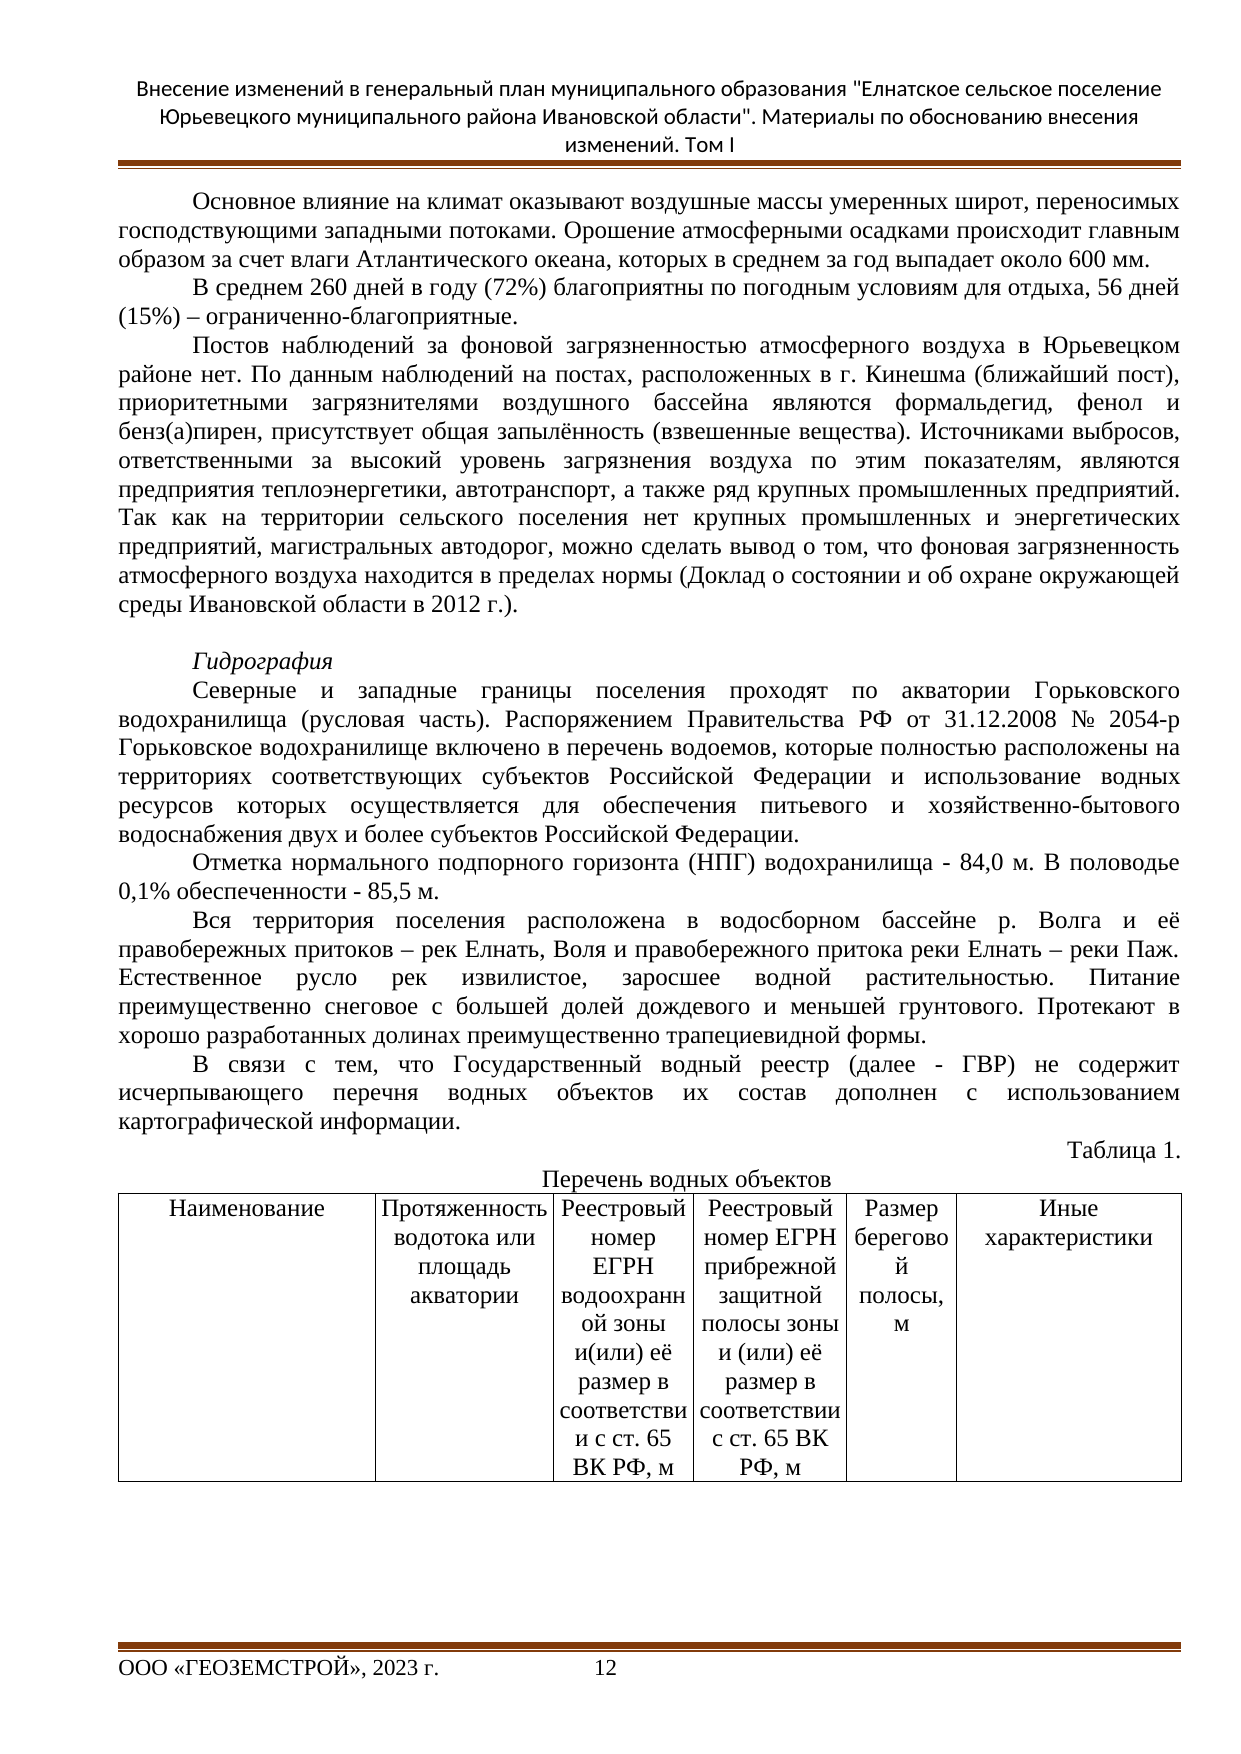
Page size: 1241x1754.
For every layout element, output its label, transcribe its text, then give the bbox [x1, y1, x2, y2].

text Таблица 1. [118, 1135, 1181, 1164]
text В связи с тем, что Государственный водный реестр (далее - ГВР) не содержит исчерпывающего перечня водных объектов их состав дополнен с использованием картографической информации. [118, 1049, 1181, 1135]
text Постов наблюдений за фоновой загрязненностью атмосферного воздуха в Юрьевецком районе нет. По данным наблюдений на постах, расположенных в г. Кинешма (ближайший пост), приоритетными загрязнителями воздушного бассейна являются формальдегид, фенол и бенз(а)пирен, присутствует общая запылённость (взвешенные вещества). Источниками выбросов, ответственными за высокий уровень загрязнения воздуха по этим показателям, являются предприятия теплоэнергетики, автотранспорт, а также ряд крупных промышленных предприятий. Так как на территории сельского поселения нет крупных промышленных и энергетических предприятий, магистральных автодорог, можно сделать вывод о том, что фоновая загрязненность атмосферного воздуха находится в пределах нормы (Доклад о состоянии и об охране окружающей среды Ивановской области в 2012 г.). [118, 330, 1181, 617]
text Отметка нормального подпорного горизонта (НПГ) водохранилища - 84,0 м. В половодье 0,1% обеспеченности - 85,5 м. [118, 847, 1181, 905]
text В среднем 260 дней в году (72%) благоприятны по погодным условиям для отдыха, 56 дней (15%) – ограниченно-благоприятные. [118, 272, 1181, 330]
table_header Наименование [119, 1194, 375, 1481]
table_header Реестровый номер ЕГРН прибрежной защитной полосы зоны и (или) её размер в соответствии с ст. 65 ВК РФ, м [694, 1194, 846, 1481]
text Основное влияние на климат оказывают воздушные массы умеренных широт, переносимых господствующими западными потоками. Орошение атмосферными осадками происходит главным образом за счет влаги Атлантического океана, которых в среднем за год выпадает около 600 мм. [118, 186, 1181, 272]
text Северные и западные границы поселения проходят по акватории Горьковского водохранилища (русловая часть). Распоряжением Правительства РФ от 31.12.2008 № 2054-р Горьковское водохранилище включено в перечень водоемов, которые полностью расположены на территориях соответствующих субъектов Российской Федерации и использование водных ресурсов которых осуществляется для обеспечения питьевого и хозяйственно-бытового водоснабжения двух и более субъектов Российской Федерации. [118, 675, 1181, 847]
table_header Протяженность водотока или площадь акватории [376, 1194, 553, 1481]
text Вся территория поселения расположена в водосборном бассейне р. Волга и её правобережных притоков – рек Елнать, Воля и правобережного притока реки Елнать – реки Паж. Естественное русло рек извилистое, заросшее водной растительностью. Питание преимущественно снеговое с большей долей дождевого и меньшей грунтового. Протекают в хорошо разработанных долинах преимущественно трапециевидной формы. [118, 905, 1181, 1049]
text Гидрография [118, 646, 1181, 675]
table_header Иные характеристики [957, 1194, 1181, 1481]
table_header Размер береговой полосы, м [847, 1194, 956, 1481]
text Перечень водных объектов [118, 1164, 1181, 1192]
table_header Реестровый номер ЕГРН водоохранной зоны и(или) её размер в соответствии с ст. 65 ВК РФ, м [554, 1194, 693, 1481]
